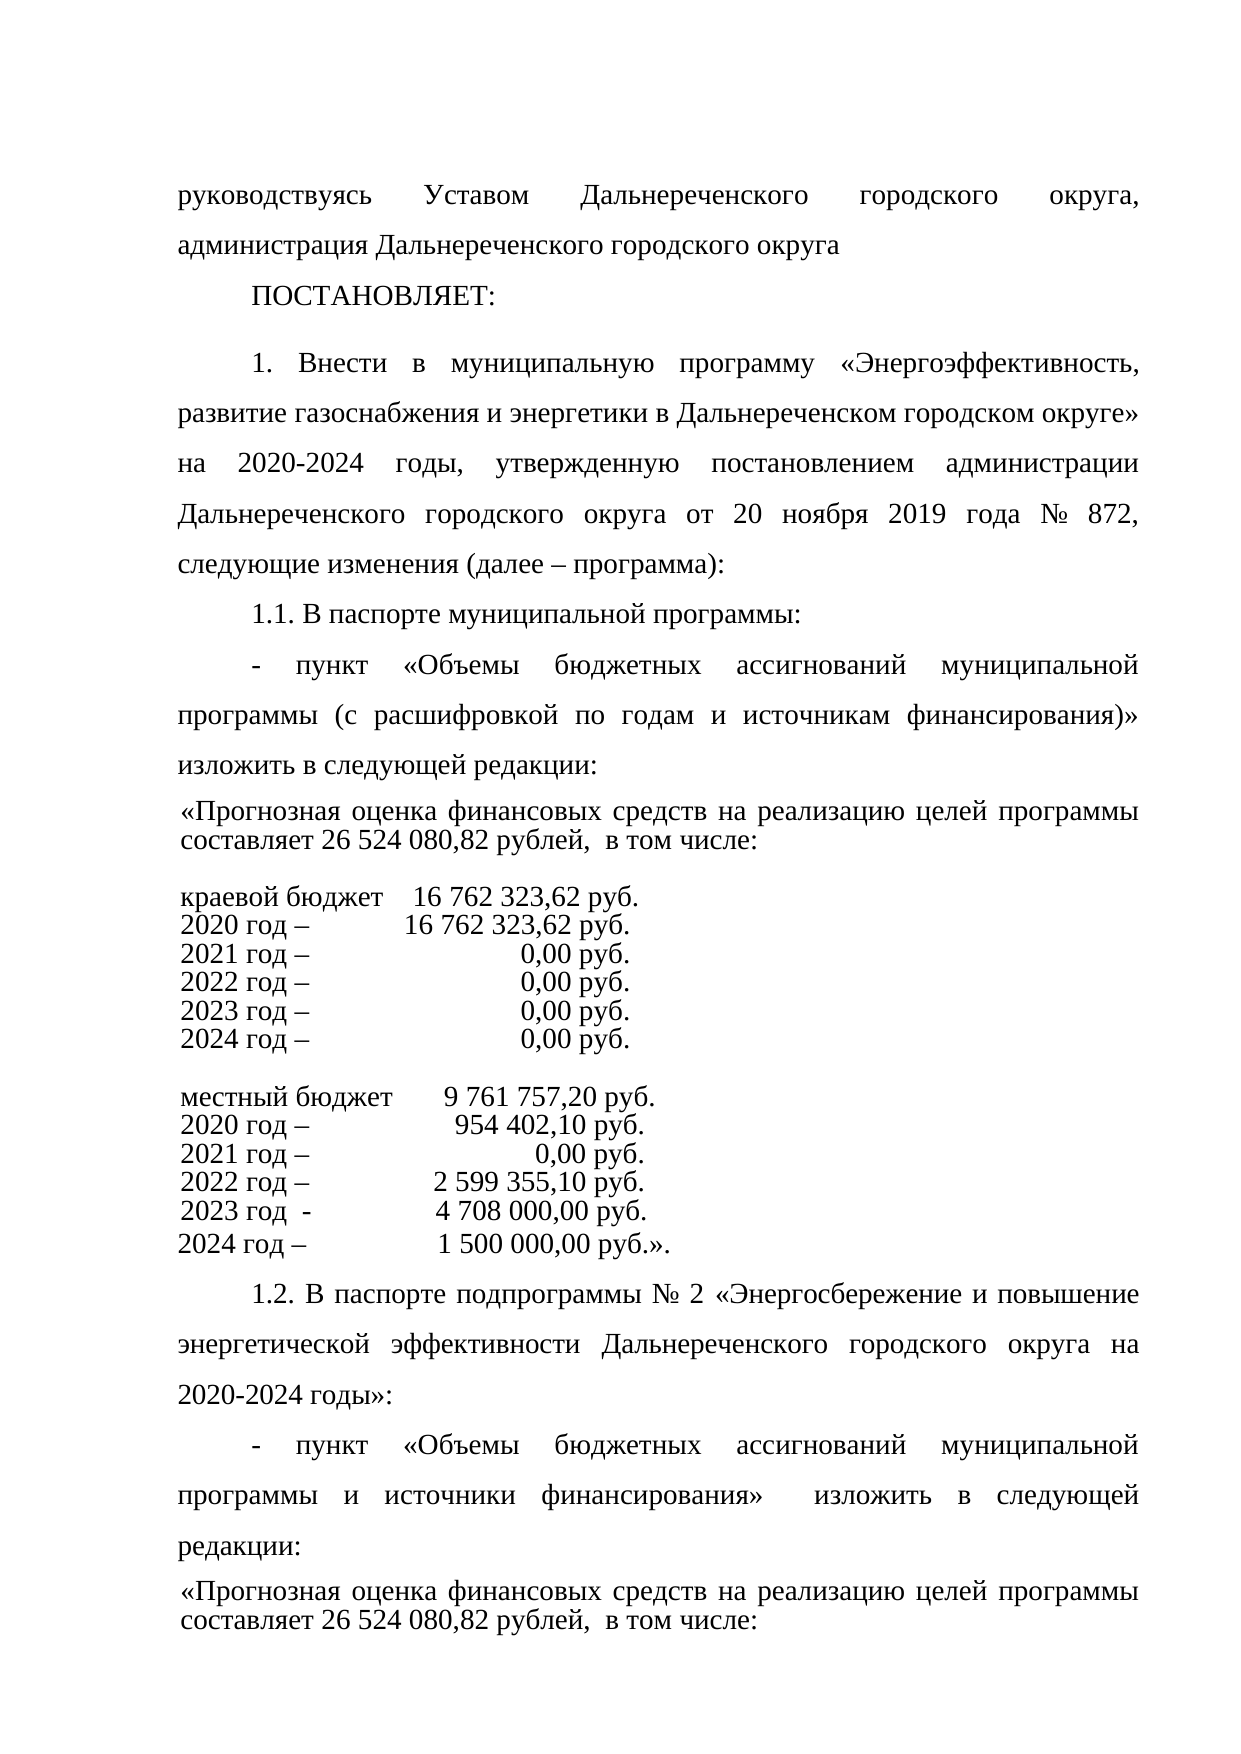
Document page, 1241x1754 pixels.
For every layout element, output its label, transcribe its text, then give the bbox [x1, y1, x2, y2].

text - пункт «Объемы бюджетных ассигнований муниципальной программы (с расшифровкой по годам и источникам финансирования)» изложить в следующей редакции: [177, 647, 1140, 781]
text - пункт «Объемы бюджетных ассигнований муниципальной программы и источники финансирования» изложить в следующей редакции: [177, 1427, 1140, 1561]
text ПОСТАНОВЛЯЕТ: [177, 278, 1140, 311]
text 1.2. В паспорте подпрограммы № 2 «Энергосбережение и повышение энергетической эффективности Дальнереченского городского округа на 2020-2024 годы»: [177, 1276, 1140, 1410]
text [177, 177, 1140, 261]
text 1.1. В паспорте муниципальной программы: [177, 596, 1140, 630]
text 2021 год – 0,00 руб. [180, 940, 1140, 969]
text 2020 год – 16 762 323,62 руб. [180, 912, 1140, 940]
text «Прогнозная оценка финансовых средств на реализацию целей программы составляет 26 524 080,82 рублей, в том числе: [180, 798, 1140, 855]
text 2023 год – 0,00 руб. [180, 997, 1140, 1026]
text 2022 год – 0,00 руб. [180, 969, 1140, 997]
text местный бюджет 9 761 757,20 руб. [180, 1083, 1140, 1112]
text 2021 год – 0,00 руб. [180, 1140, 1140, 1169]
text «Прогнозная оценка финансовых средств на реализацию целей программы составляет 26 524 080,82 рублей, в том числе: [180, 1578, 1140, 1635]
text 2022 год – 2 599 355,10 руб. [180, 1169, 1140, 1197]
text 2024 год – 0,00 руб. [180, 1026, 1140, 1054]
text краевой бюджет 16 762 323,62 руб. [180, 883, 1140, 912]
text 2024 год – 1 500 000,00 руб.». [177, 1226, 1140, 1259]
text 2023 год - 4 708 000,00 руб. [180, 1197, 1140, 1226]
text 1. Внести в муниципальную программу «Энергоэффективность, развитие газоснабжения и энергетики в Дальнереченском городском округе» на 2020-2024 годы, утвержденную постановлением администрации Дальнереченского городского округа от 20 ноября 2019 года № 872, следующие изменения (далее – программа): [177, 345, 1140, 580]
text 2020 год – 954 402,10 руб. [180, 1112, 1140, 1140]
